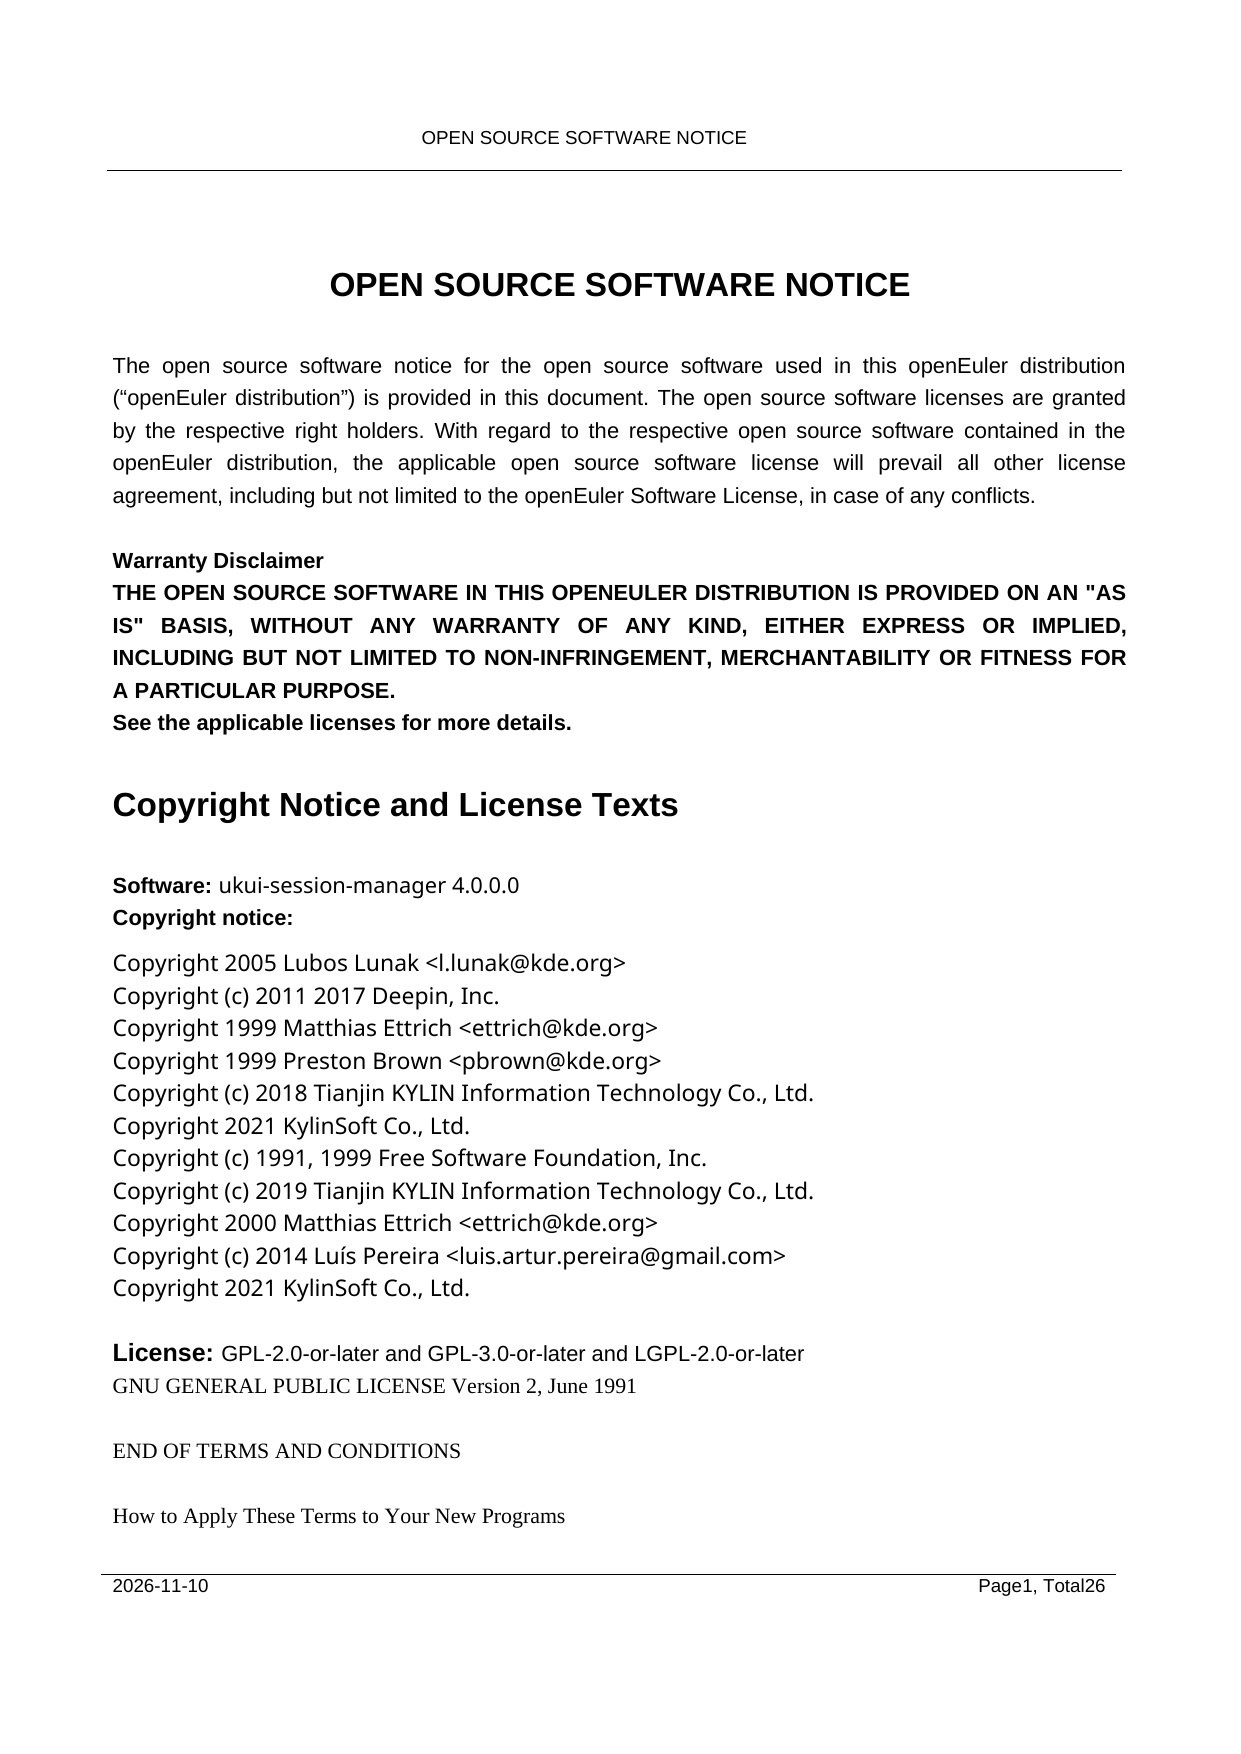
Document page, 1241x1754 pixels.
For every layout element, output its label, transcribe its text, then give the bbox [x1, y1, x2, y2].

text Copyright notice: [112, 901, 1128, 934]
text The open source software notice for the open source software used in this openEuler distribution (“openEuler distribution”) is provided in this document. The open source software licenses are granted by the respective right holders. With regard to the respective open source software contained in the openEuler distribution, the applicable open source software license will prevail all other license agreement, including but not limited to the openEuler Software License, in case of any conflicts. [112, 349, 1128, 511]
text License: GPL-2.0-or-later and GPL-3.0-or-later and LGPL-2.0-or-later [112, 1337, 1128, 1369]
text THE OPEN SOURCE SOFTWARE IN THIS OPENEULER DISTRIBUTION IS PROVIDED ON AN "AS IS" BASIS, WITHOUT ANY WARRANTY OF ANY KIND, EITHER EXPRESS OR IMPLIED, INCLUDING BUT NOT LIMITED TO NON-INFRINGEMENT, MERCHANTABILITY OR FITNESS FOR A PARTICULAR PURPOSE. See the applicable licenses for more details. [112, 576, 1128, 739]
text Copyright Notice and License Texts [112, 771, 1128, 836]
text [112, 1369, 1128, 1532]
text Copyright 2005 Lubos Lunak <l.lunak@kde.org> Copyright (c) 2011 2017 Deepin, Inc. Copyright 1999 Matthias Ettrich <ettrich@kde.org> Copyright 1999 Preston Brown <pbrown@kde.org> Copyright (c) 2018 Tianjin KYLIN Information Technology Co., Ltd. Copyright 2021 KylinSoft Co., Ltd. Copyright (c) 1991, 1999 Free Software Foundation, Inc. Copyright (c) 2019 Tianjin KYLIN Information Technology Co., Ltd. Copyright 2000 Matthias Ettrich <ettrich@kde.org> Copyright (c) 2014 Luís Pereira <luis.artur.pereira@gmail.com> Copyright 2021 KylinSoft Co., Ltd. [112, 947, 1128, 1337]
title Software: ukui-session-manager 4.0.0.0 [112, 869, 1128, 901]
text OPEN SOURCE SOFTWARE NOTICE [112, 251, 1128, 316]
text Warranty Disclaimer [112, 544, 1128, 576]
